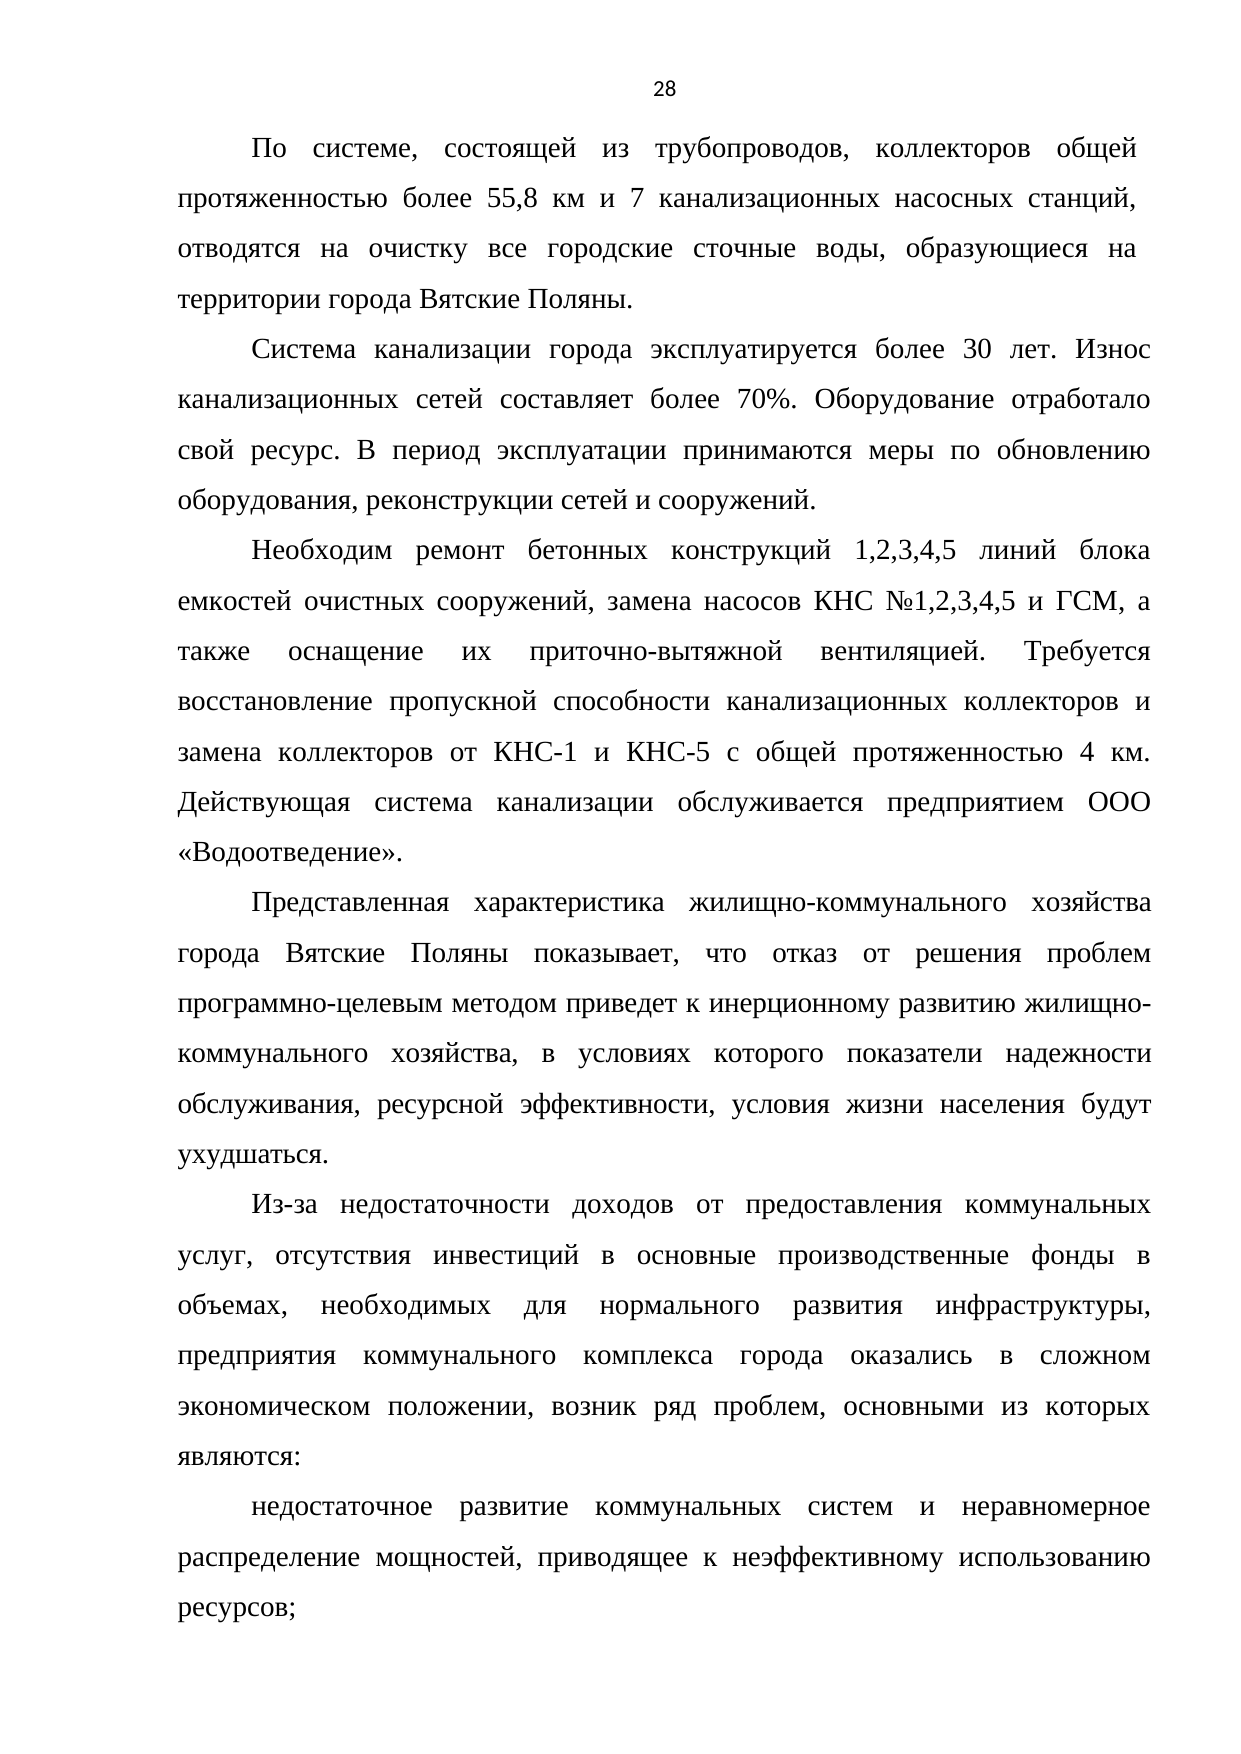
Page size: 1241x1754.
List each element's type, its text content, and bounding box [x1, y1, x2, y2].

text Из-за недостаточности доходов от предоставления коммунальных услуг, отсутствия инвестиций в основные производственные фонды в объемах, необходимых для нормального развития инфраструктуры, предприятия коммунального комплекса города оказались в сложном экономическом положении, возник ряд проблем, основными из которых являются: [177, 1186, 1152, 1472]
text Система канализации города эксплуатируется более 30 лет. Износ канализационных сетей составляет более 70%. Оборудование отработало свой ресурс. В период эксплуатации принимаются меры по обновлению оборудования, реконструкции сетей и сооружений. [177, 331, 1152, 516]
text Необходим ремонт бетонных конструкций 1,2,3,4,5 линий блока емкостей очистных сооружений, замена насосов КНС №1,2,3,4,5 и ГСМ, а также оснащение их приточно-вытяжной вентиляцией. Требуется восстановление пропускной способности канализационных коллекторов и замена коллекторов от КНС-1 и КНС-5 с общей протяженностью 4 км. Действующая система канализации обслуживается предприятием ООО «Водоотведение». [177, 532, 1152, 868]
text По системе, состоящей из трубопроводов, коллекторов общей протяженностью более 55,8 км и 7 канализационных насосных станций, отводятся на очистку все городские сточные воды, образующиеся на территории города Вятские Поляны. [177, 130, 1138, 314]
text Представленная характеристика жилищно-коммунального хозяйства города Вятские Поляны показывает, что отказ от решения проблем программно-целевым методом приведет к инерционному развитию жилищно-коммунального хозяйства, в условиях которого показатели надежности обслуживания, ресурсной эффективности, условия жизни населения будут ухудшаться. [177, 884, 1152, 1170]
text недостаточное развитие коммунальных систем и неравномерное распределение мощностей, приводящее к неэффективному использованию ресурсов; [177, 1488, 1152, 1622]
